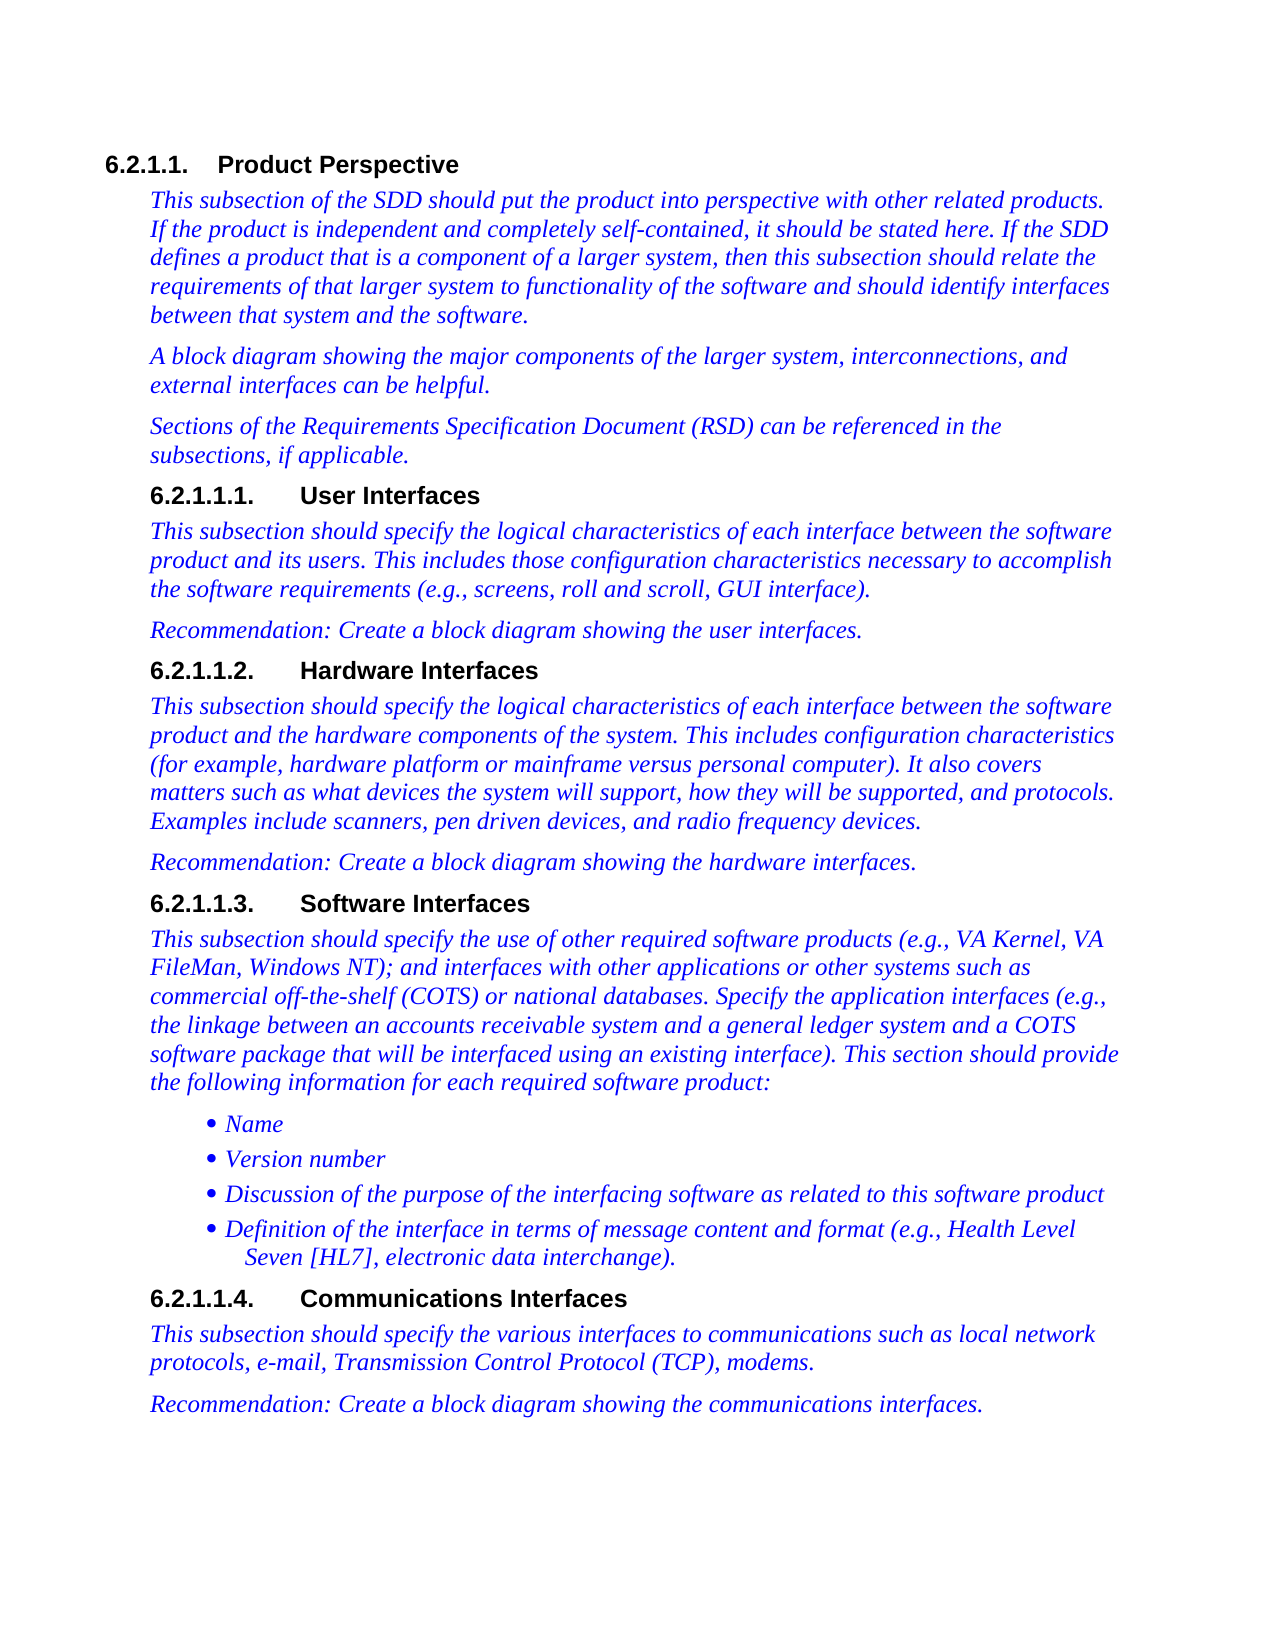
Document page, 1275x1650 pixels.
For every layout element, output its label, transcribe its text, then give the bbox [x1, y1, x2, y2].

subtitle Software Interfaces [150, 889, 1125, 917]
subtitle Hardware Interfaces [150, 656, 1125, 685]
text Name [207, 1109, 1125, 1137]
text Recommendation: Create a block diagram showing the communications interfaces. [150, 1389, 1125, 1417]
text Sections of the Requirements Specification Document (RSD) can be referenced in the subsections, if applicable. [150, 411, 1125, 469]
text This subsection should specify the logical characteristics of each interface between the software product and the hardware components of the system. This includes configuration characteristics (for example, hardware platform or mainframe versus personal computer). It also covers matters such as what devices the system will support, how they will be supported, and protocols. Examples include scanners, pen driven devices, and radio frequency devices. [150, 691, 1125, 835]
text Definition of the interface in terms of message content and format (e.g., Health Level Seven [HL7], electronic data interchange). [207, 1214, 1125, 1271]
text Discussion of the purpose of the interfacing software as related to this software product [207, 1179, 1125, 1207]
subtitle Product Perspective [105, 150, 1125, 179]
text A block diagram showing the major components of the larger system, interconnections, and external interfaces can be helpful. [150, 341, 1125, 399]
text This subsection should specify the various interfaces to communications such as local network protocols, e-mail, Transmission Control Protocol (TCP), modems. [150, 1319, 1125, 1376]
text This subsection of the SDD should put the product into perspective with other related products. If the product is independent and completely self-contained, it should be stated here. If the SDD defines a product that is a component of a larger system, then this subsection should relate the requirements of that larger system to functionality of the software and should identify interfaces between that system and the software. [150, 185, 1125, 329]
text This subsection should specify the logical characteristics of each interface between the software product and its users. This includes those configuration characteristics necessary to accomplish the software requirements (e.g., screens, roll and scroll, GUI interface). [150, 516, 1125, 602]
text This subsection should specify the use of other required software products (e.g., VA Kernel, VA FileMan, Windows NT); and interfaces with other applications or other systems such as commercial off-the-shelf (COTS) or national databases. Specify the application interfaces (e.g., the linkage between an accounts receivable system and a general ledger system and a COTS software package that will be interfaced using an existing interface). This section should provide the following information for each required software product: [150, 924, 1125, 1096]
text Recommendation: Create a block diagram showing the user interfaces. [150, 615, 1125, 644]
subtitle User Interfaces [150, 481, 1125, 510]
text Recommendation: Create a block diagram showing the hardware interfaces. [150, 847, 1125, 876]
subtitle Communications Interfaces [150, 1284, 1125, 1312]
text Version number [207, 1144, 1125, 1172]
